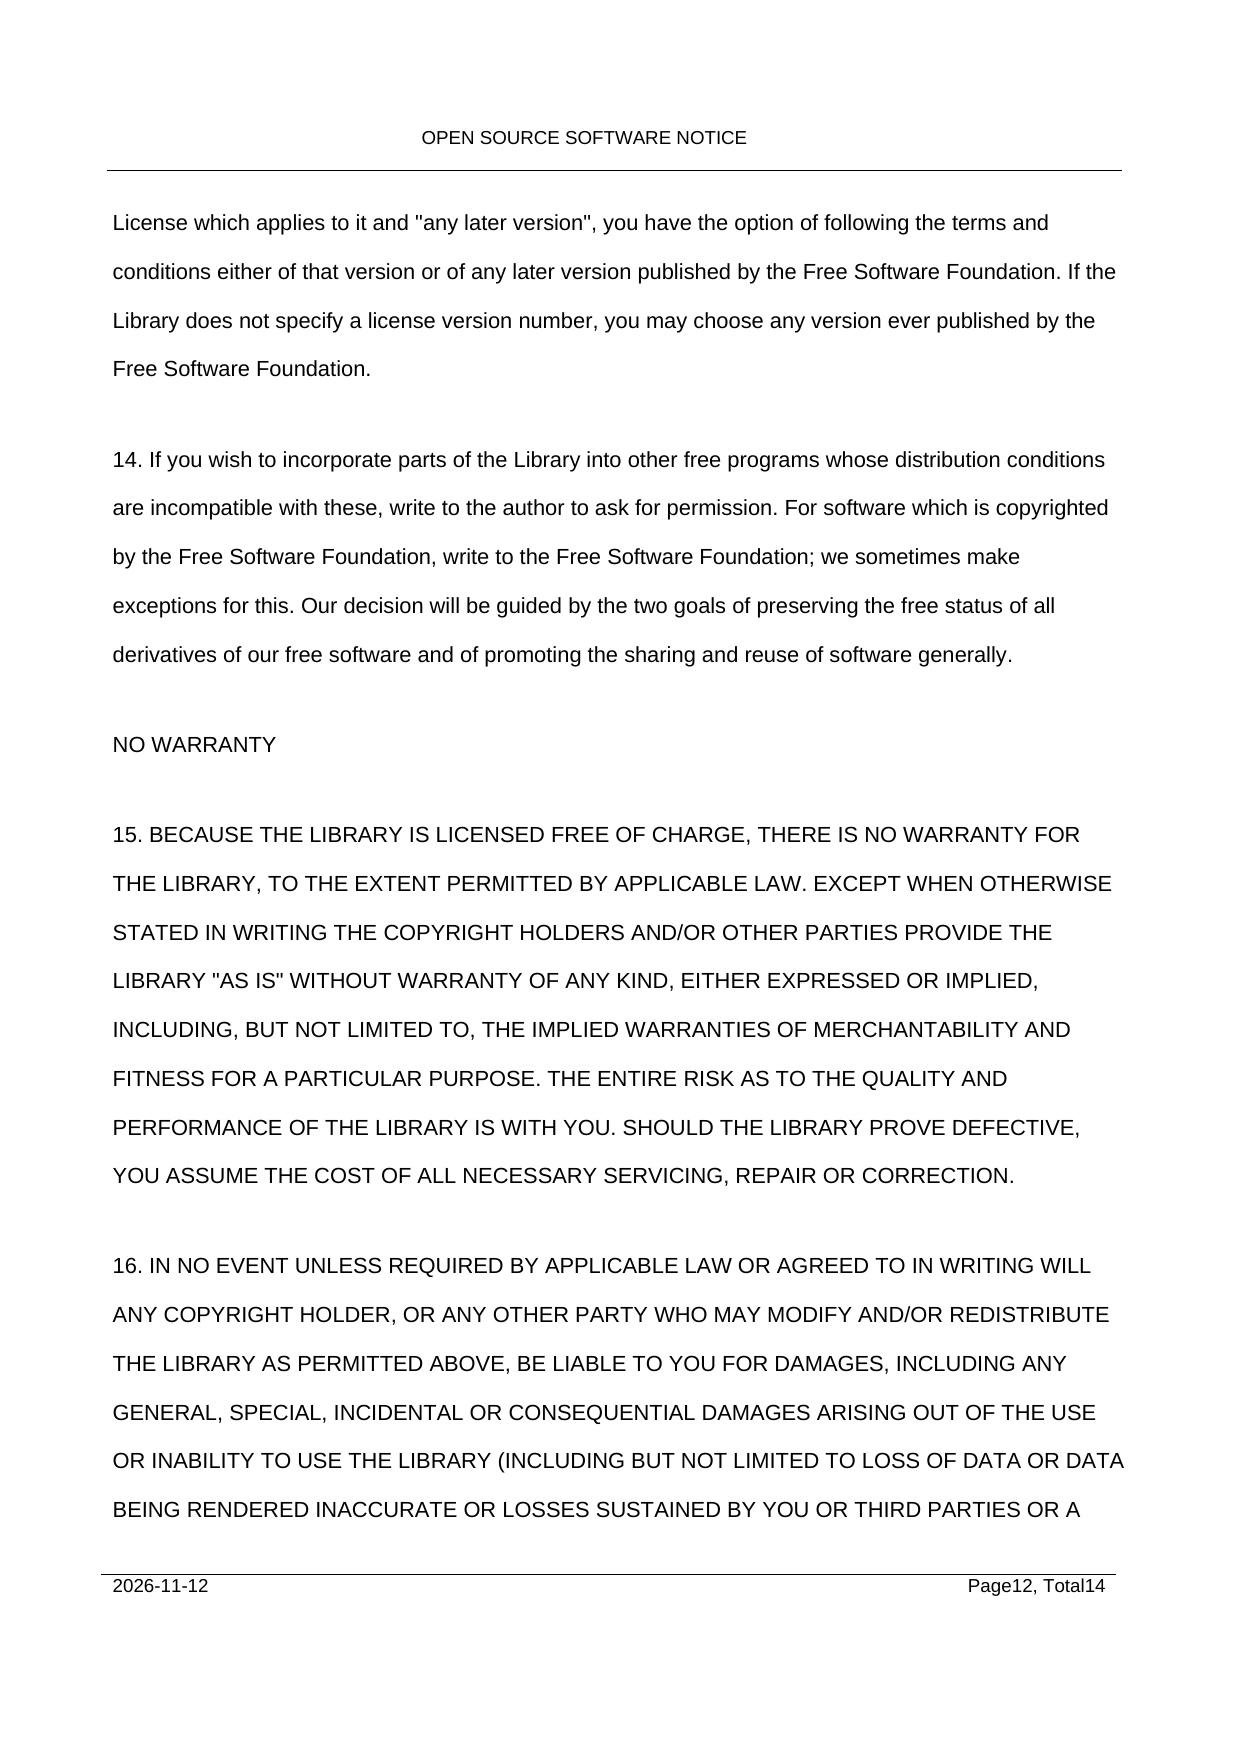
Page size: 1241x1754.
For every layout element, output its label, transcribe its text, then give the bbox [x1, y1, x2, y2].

text 15. BECAUSE THE LIBRARY IS LICENSED FREE OF CHARGE, THERE IS NO WARRANTY FOR THE LIBRARY, TO THE EXTENT PERMITTED BY APPLICABLE LAW. EXCEPT WHEN OTHERWISE STATED IN WRITING THE COPYRIGHT HOLDERS AND/OR OTHER PARTIES PROVIDE THE LIBRARY "AS IS" WITHOUT WARRANTY OF ANY KIND, EITHER EXPRESSED OR IMPLIED, INCLUDING, BUT NOT LIMITED TO, THE IMPLIED WARRANTIES OF MERCHANTABILITY AND FITNESS FOR A PARTICULAR PURPOSE. THE ENTIRE RISK AS TO THE QUALITY AND PERFORMANCE OF THE LIBRARY IS WITH YOU. SHOULD THE LIBRARY PROVE DEFECTIVE, YOU ASSUME THE COST OF ALL NECESSARY SERVICING, REPAIR OR CORRECTION. [112, 818, 1128, 1192]
text NO WARRANTY [112, 728, 1128, 761]
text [112, 206, 1128, 385]
text 14. If you wish to incorporate parts of the Library into other free programs whose distribution conditions are incompatible with these, write to the author to ask for permission. For software which is copyrighted by the Free Software Foundation, write to the Free Software Foundation; we sometimes make exceptions for this. Our decision will be guided by the two goals of preserving the free status of all derivatives of our free software and of promoting the sharing and reuse of software generally. [112, 443, 1128, 670]
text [112, 1250, 1128, 1526]
